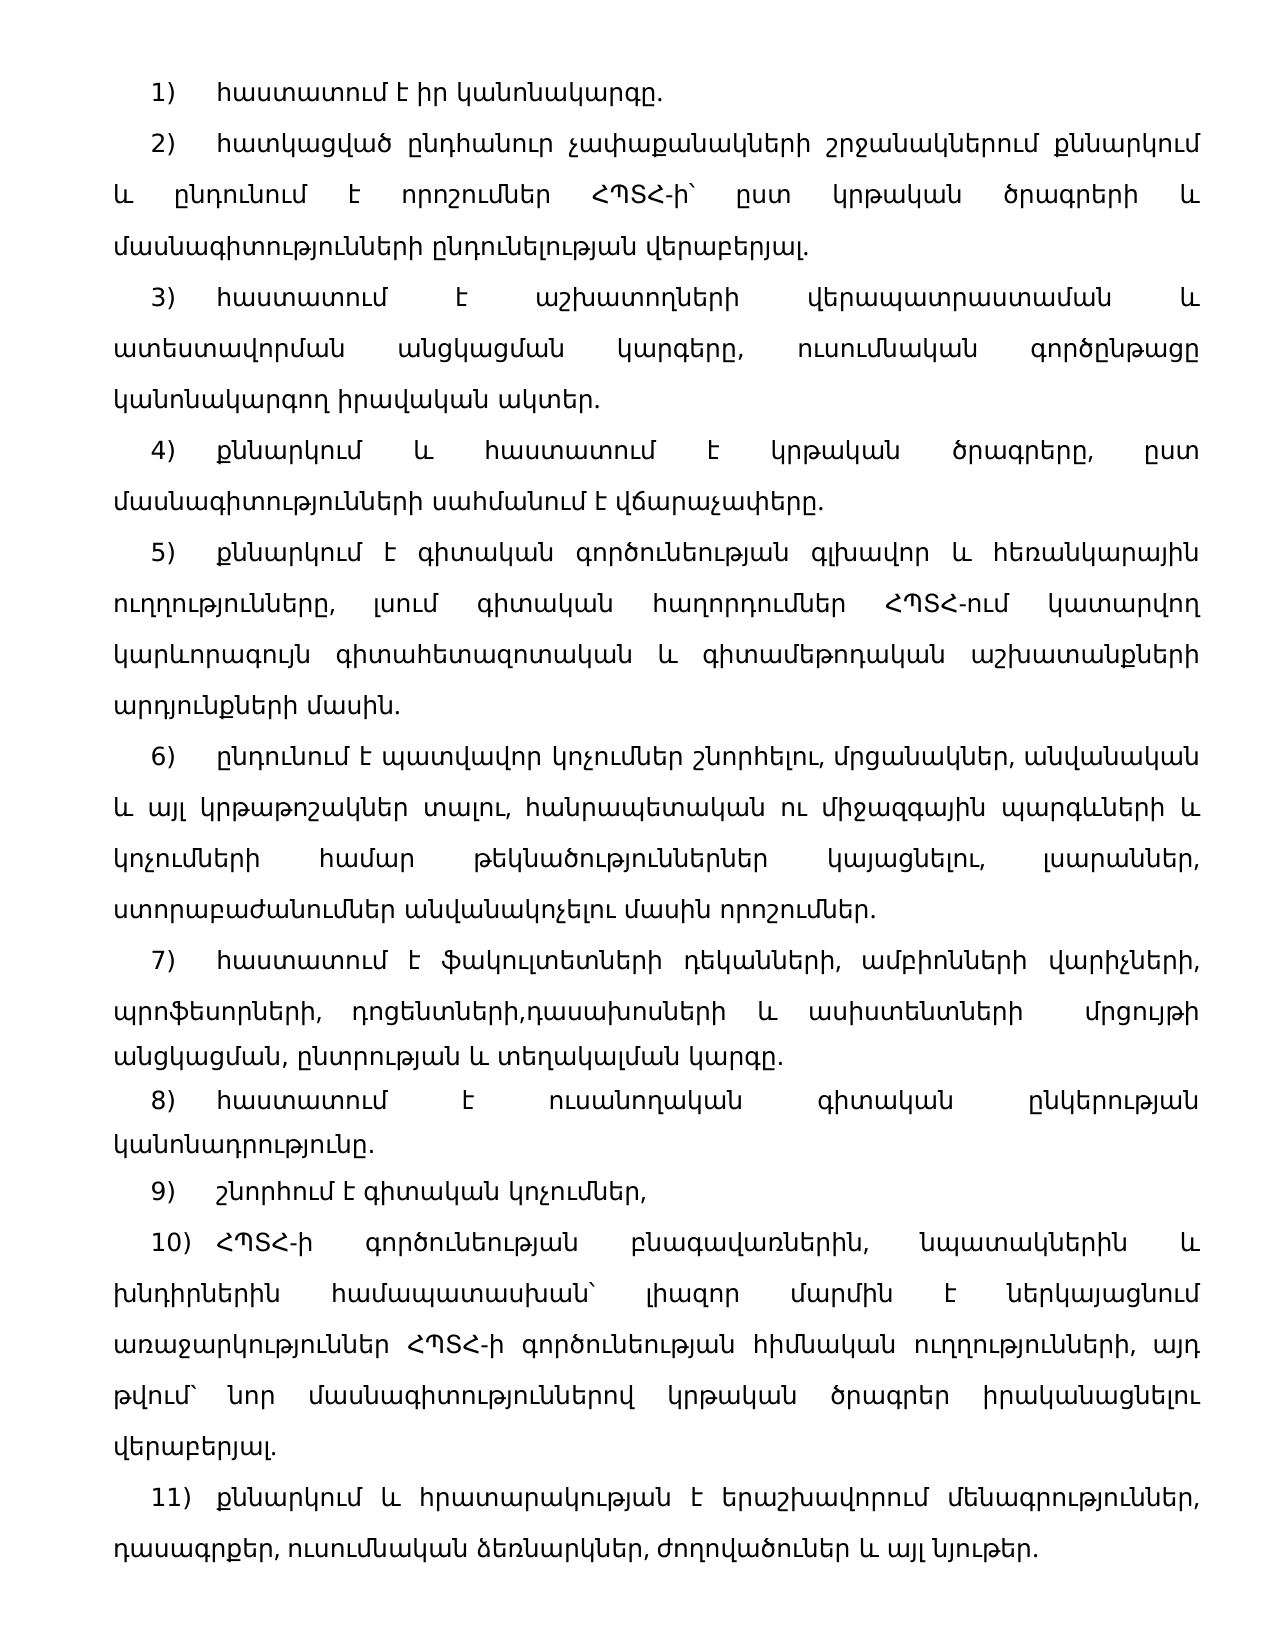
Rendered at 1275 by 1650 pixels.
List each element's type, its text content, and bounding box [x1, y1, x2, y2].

list քննարկում է գիտական գործունեության գլխավոր և հեռանկարային ուղղությունները, լսում գիտական հաղորդումներ ՀՊՏՀ-ում կատարվող կարևորագույն գիտահետազոտական և գիտամեթոդական աշխատանքների արդյունքների մասին. [113, 534, 1200, 722]
list ընդունում է պատվավոր կոչումներ շնորհելու, մրցանակներ, անվանական և այլ կրթաթոշակներ տալու, հանրապետական ու միջազգային պարգևների և կոչումների համար թեկնածություններներ կայացնելու, լսարաններ, ստորաբաժանումներ անվանակոչելու մասին որոշումներ. [113, 738, 1200, 926]
list քննարկում և հրատարակության է երաշխավորում մենագրություններ, դասագրքեր, ուսումնական ձեռնարկներ, ժողովածուներ և այլ նյութեր. [113, 1480, 1200, 1565]
list հաստատում է աշխատողների վերապատրաստաման և ատեստավորման անցկացման կարգերը, ուսումնական գործընթացը կանոնակարգող իրավական ակտեր. [113, 279, 1200, 415]
list ՀՊՏՀ-ի գործունեության բնագավառներին, նպատակներին և խնդիրներին համապատասխան՝ լիազոր մարմին է ներկայացնում առաջարկություններ ՀՊՏՀ-ի գործունեության հիմնական ուղղությունների, այդ թվում` նոր մասնագիտություններով կրթական ծրագրեր իրականացնելու վերաբերյալ. [113, 1225, 1200, 1463]
list հաստատում է ֆակուլտետների դեկանների, ամբիոնների վարիչների, պրոֆեսորների, դոցենտների,դասախոսների և ասիստենտների մրցույթի անցկացման, ընտրության և տեղակալման կարգը. [113, 943, 1200, 1072]
list քննարկում և հաստատում է կրթական ծրագրերը, ըստ մասնագիտությունների սահմանում է վճարաչափերը. [113, 432, 1200, 517]
list հատկացված ընդհանուր չափաքանակների շրջանակներում քննարկում և ընդունում է որոշումներ ՀՊՏՀ-ի՝ ըստ կրթական ծրագրերի և մասնագիտությունների ընդունելության վերաբերյալ. [113, 126, 1200, 262]
list հաստատում է ուսանողական գիտական ընկերության կանոնադրությունը. [113, 1086, 1200, 1159]
list հաստատում է իր կանոնակարգը. [113, 75, 1200, 109]
list շնորհում է գիտական կոչումներ, [113, 1174, 1200, 1208]
